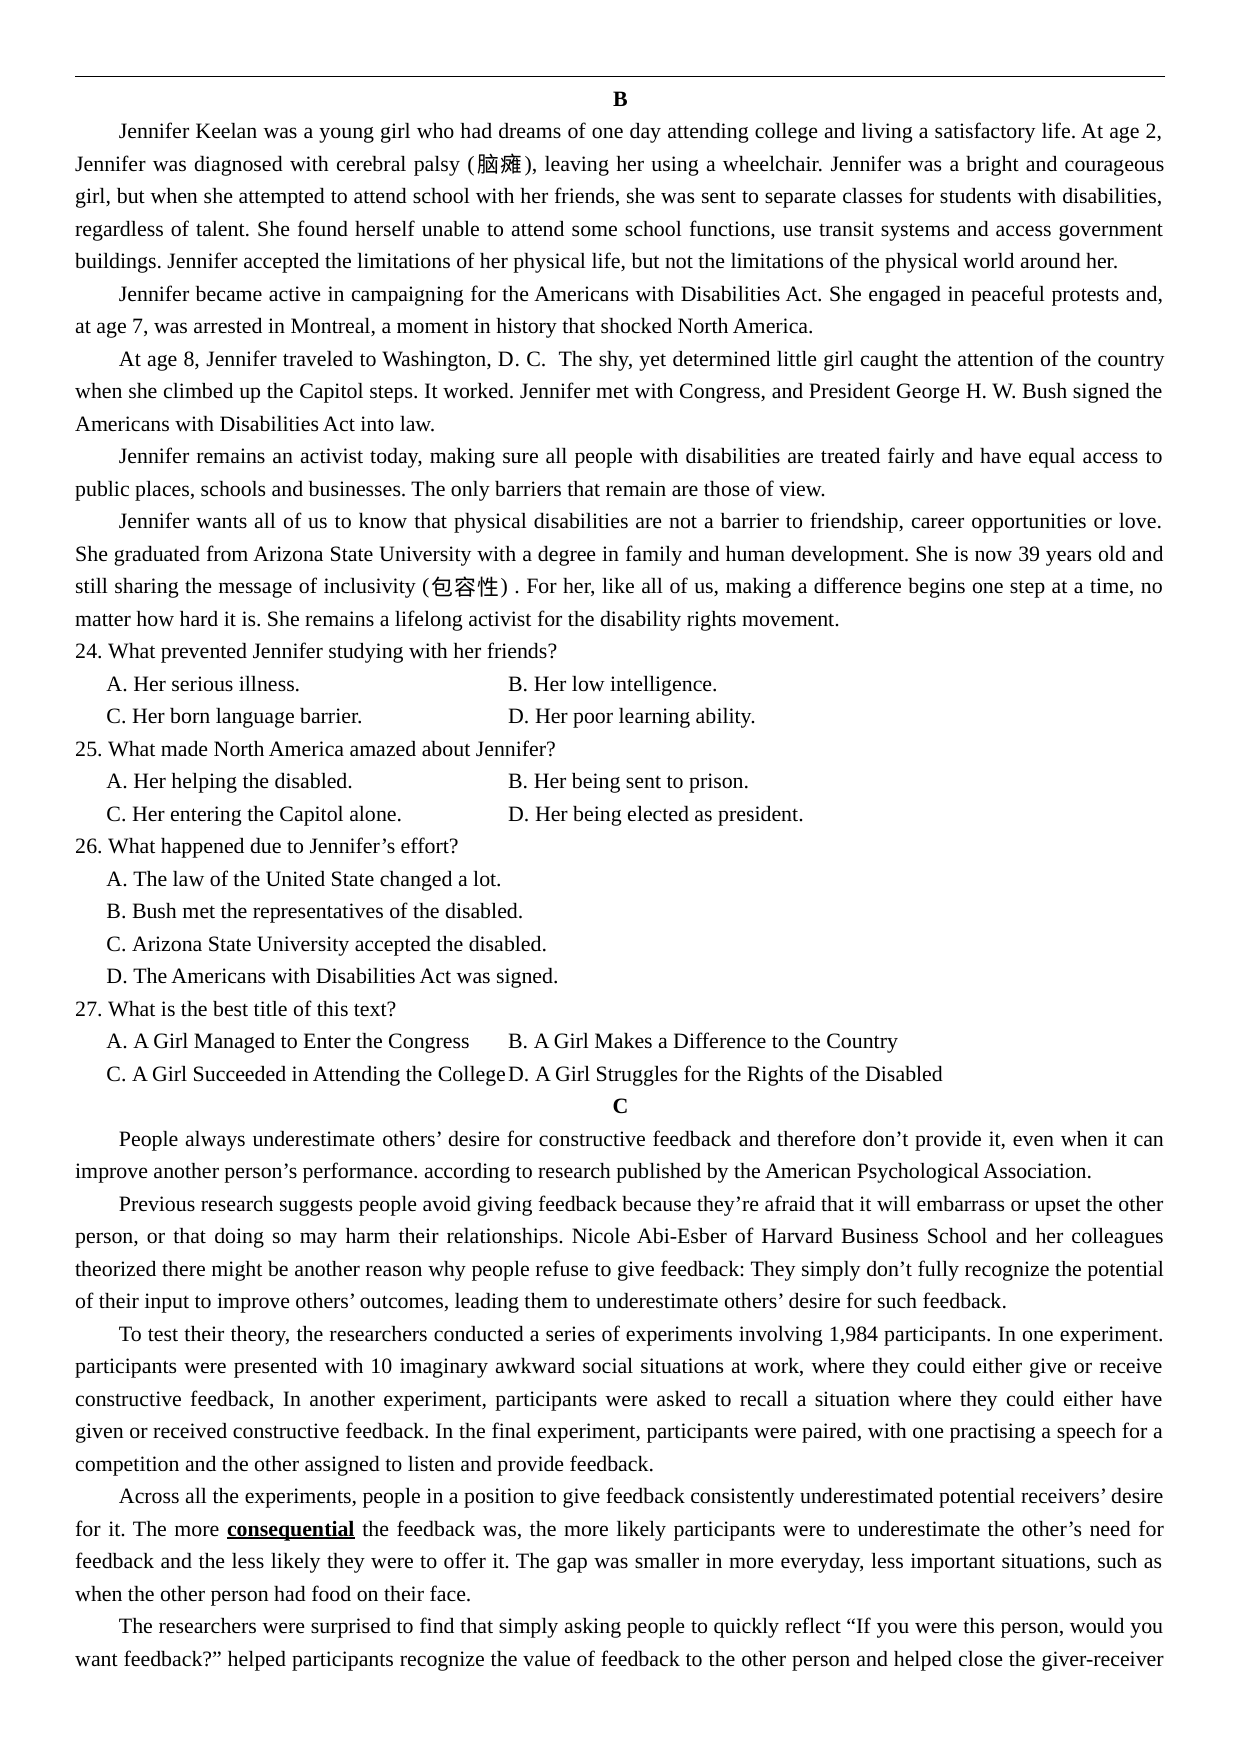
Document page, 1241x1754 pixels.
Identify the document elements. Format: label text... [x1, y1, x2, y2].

text 24. What prevented Jennifer studying with her friends? [75, 634, 1165, 667]
text A. Her serious illness. B. Her low intelligence. [106, 667, 1165, 699]
text Previous research suggests people avoid giving feedback because they’re afraid that it will embarrass or upset the other person, or that doing so may harm their relationships. Nicole Abi-Esber of Harvard Business School and her colleagues theorized there might be another reason why people refuse to give feedback: They simply don’t fully recognize the potential of their input to improve others’ outcomes, leading them to underestimate others’ desire for such feedback. [75, 1187, 1165, 1317]
text C. A Girl Succeeded in Attending the College D. A Girl Struggles for the Rights of the Disabled [106, 1057, 1165, 1089]
text Jennifer became active in campaigning for the Americans with Disabilities Act. She engaged in peaceful protests and, at age 7, was arrested in Montreal, a moment in history that shocked North America. [75, 277, 1165, 342]
text Jennifer Keelan was a young girl who had dreams of one day attending college and living a satisfactory life. At age 2, Jennifer was diagnosed with cerebral palsy (脑瘫), leaving her using a wheelchair. Jennifer was a bright and courageous girl, but when she attempted to attend school with her friends, she was sent to separate classes for students with disabilities, regardless of talent. She found herself unable to attend some school functions, use transit systems and access government buildings. Jennifer accepted the limitations of her physical life, but not the limitations of the physical world around her. [75, 114, 1165, 277]
text C [75, 1089, 1165, 1122]
text 26. What happened due to Jennifer’s effort? [75, 829, 1165, 862]
text Across all the experiments, people in a position to give feedback consistently underestimated potential receivers’ desire for it. The more consequential the feedback was, the more likely participants were to underestimate the other’s need for feedback and the less likely they were to offer it. The gap was smaller in more everyday, less important situations, such as when the other person had food on their face. [75, 1479, 1165, 1609]
text C. Arizona State University accepted the disabled. [106, 927, 1165, 959]
text A. A Girl Managed to Enter the Congress B. A Girl Makes a Difference to the Country [106, 1024, 1165, 1057]
text At age 8, Jennifer traveled to Washington, D. C. The shy, yet determined little girl caught the attention of the country when she climbed up the Capitol steps. It worked. Jennifer met with Congress, and President George H. W. Bush signed the Americans with Disabilities Act into law. [75, 342, 1165, 439]
text D. The Americans with Disabilities Act was signed. [106, 959, 1165, 992]
text Jennifer wants all of us to know that physical disabilities are not a barrier to friendship, career opportunities or love. She graduated from Arizona State University with a degree in family and human development. She is now 39 years old and still sharing the message of inclusivity (包容性) . For her, like all of us, making a difference begins one step at a time, no matter how hard it is. She remains a lifelong activist for the disability rights movement. [75, 504, 1165, 634]
text C. Her born language barrier. D. Her poor learning ability. [106, 699, 1165, 732]
text Jennifer remains an activist today, making sure all people with disabilities are treated fairly and have equal access to public places, schools and businesses. The only barriers that remain are those of view. [75, 439, 1165, 504]
text 27. What is the best title of this text? [75, 992, 1165, 1024]
text B [75, 82, 1165, 114]
text 25. What made North America amazed about Jennifer? [75, 732, 1165, 764]
text People always underestimate others’ desire for constructive feedback and therefore don’t provide it, even when it can improve another person’s performance. according to research published by the American Psychological Association. [75, 1122, 1165, 1187]
text B. Bush met the representatives of the disabled. [106, 894, 1165, 927]
text To test their theory, the researchers conducted a series of experiments involving 1,984 participants. In one experiment. participants were presented with 10 imaginary awkward social situations at work, where they could either give or receive constructive feedback, In another experiment, participants were asked to recall a situation where they could either have given or received constructive feedback. In the final experiment, participants were paired, with one practising a speech for a competition and the other assigned to listen and provide feedback. [75, 1317, 1165, 1479]
text A. The law of the United State changed a lot. [106, 862, 1165, 894]
text C. Her entering the Capitol alone. D. Her being elected as president. [106, 797, 1165, 829]
text A. Her helping the disabled. B. Her being sent to prison. [106, 764, 1165, 797]
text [75, 1609, 1165, 1674]
